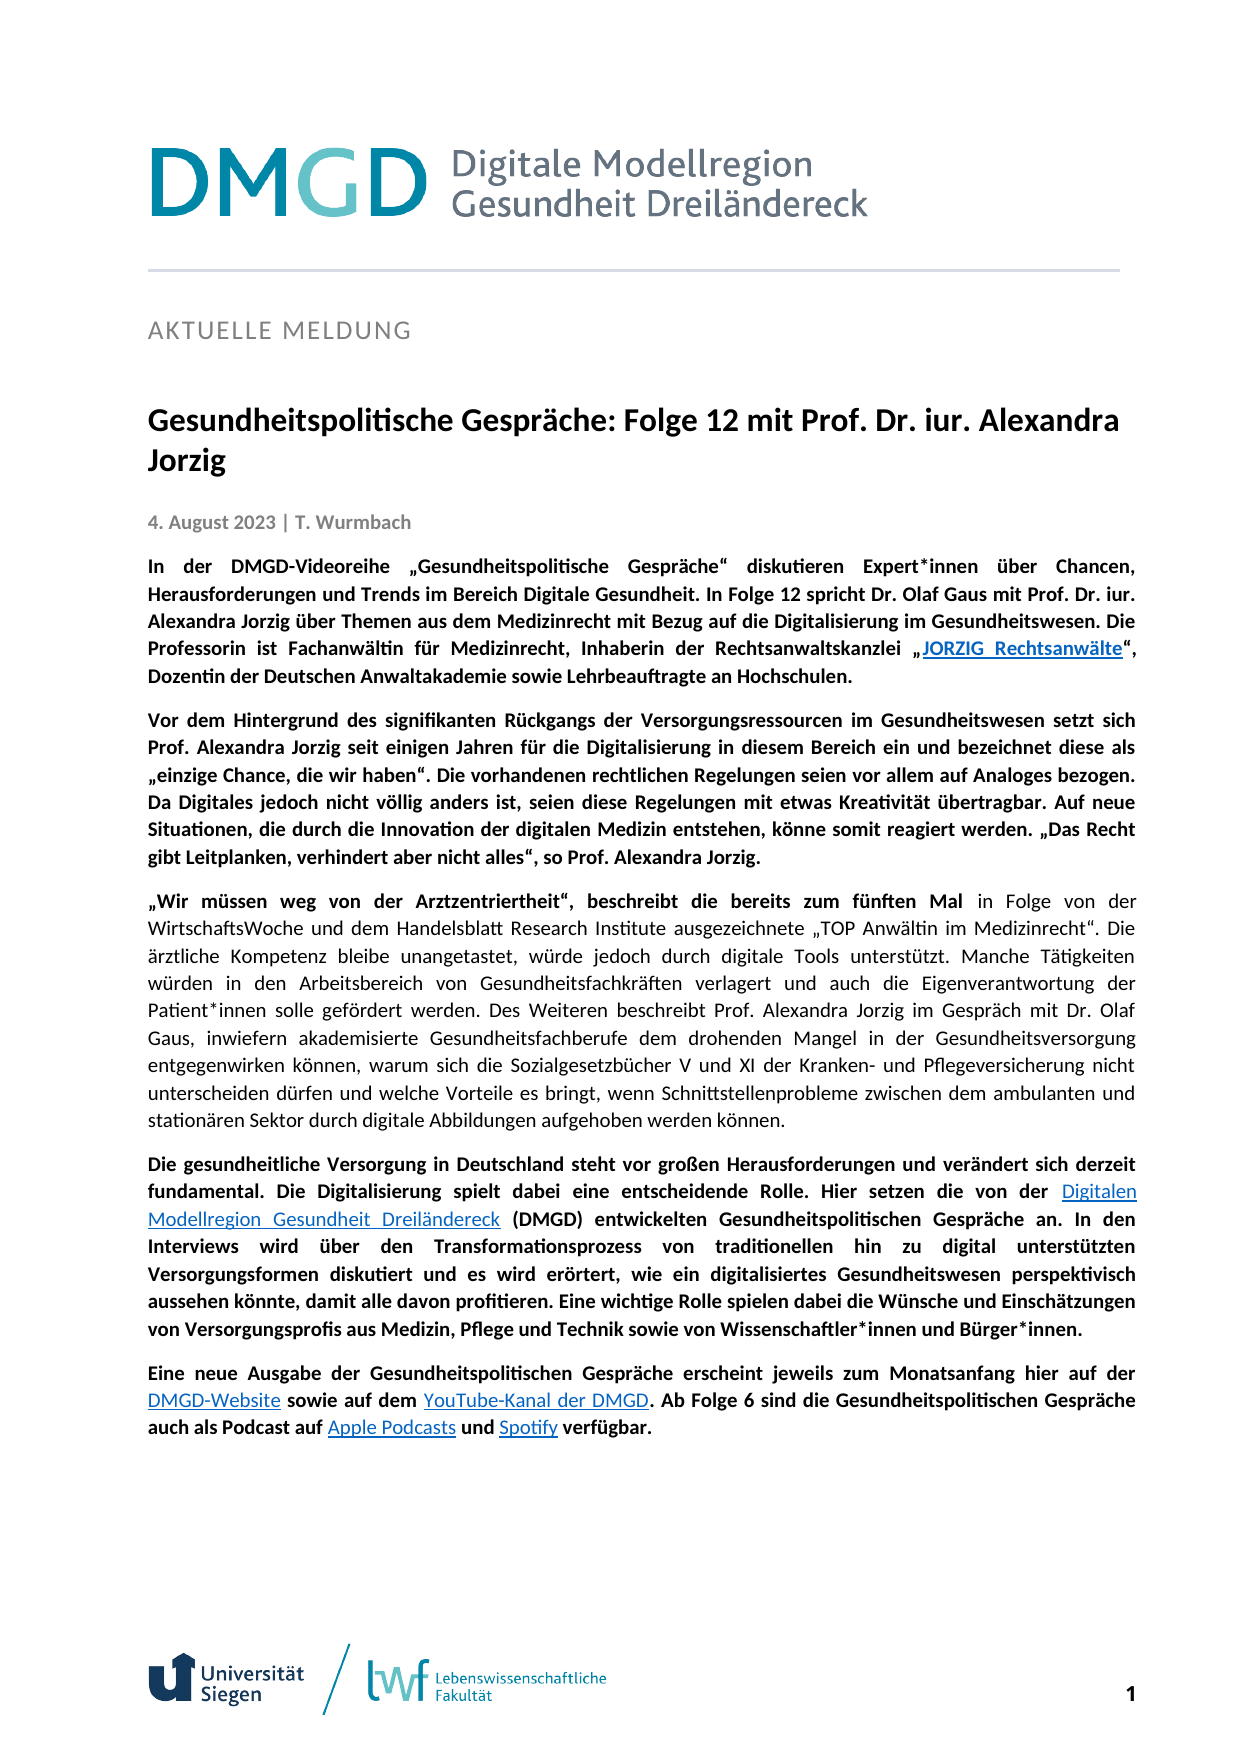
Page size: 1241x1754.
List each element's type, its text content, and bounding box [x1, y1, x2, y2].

text „Wir müssen weg von der Arztzentriertheit“, beschreibt die bereits zum fünften Mal in Folge von der WirtschaftsWoche und dem Handelsblatt Research Institute ausgezeichnete „TOP Anwältin im Medizinrecht“. Die ärztliche Kompetenz bleibe unangetastet, würde jedoch durch digitale Tools unterstützt. Manche Tätigkeiten würden in den Arbeitsbereich von Gesundheitsfachkräften verlagert und auch die Eigenverantwortung der Patient*innen solle gefördert werden. Des Weiteren beschreibt Prof. Alexandra Jorzig im Gespräch mit Dr. Olaf Gaus, inwiefern akademisierte Gesundheitsfachberufe dem drohenden Mangel in der Gesundheitsversorgung entgegenwirken können, warum sich die Sozialgesetzbücher V und XI der Kranken- und Pflegeversicherung nicht unterscheiden dürfen und welche Vorteile es bringt, wenn Schnittstellenprobleme zwischen dem ambulanten und stationären Sektor durch digitale Abbildungen aufgehoben werden können. [148, 888, 1137, 1133]
text Die gesundheitliche Versorgung in Deutschland steht vor großen Herausforderungen und verändert sich derzeit fundamental. Die Digitalisierung spielt dabei eine entscheidende Rolle. Hier setzen die von der Digitalen Modellregion Gesundheit Dreiländereck (DMGD) entwickelten Gesundheitspolitischen Gespräche an. In den Interviews wird über den Transformationsprozess von traditionellen hin zu digital unterstützten Versorgungsformen diskutiert und es wird erörtert, wie ein digitalisiertes Gesundheitswesen perspektivisch aussehen könnte, damit alle davon profitieren. Eine wichtige Rolle spielen dabei die Wünsche und Einschätzungen von Versorgungsprofis aus Medizin, Pflege und Technik sowie von Wissenschaftler*innen und Bürger*innen. [148, 1151, 1137, 1341]
picture [133, 1631, 624, 1731]
text Eine neue Ausgabe der Gesundheitspolitischen Gespräche erscheint jeweils zum Monatsanfang hier auf der DMGD-Website sowie auf dem YouTube-Kanal der DMGD. Ab Folge 6 sind die Gesundheitspolitischen Gespräche auch als Podcast auf Apple Podcasts und Spotify verfügbar. [148, 1360, 1137, 1440]
text Gesundheitspolitische Gespräche: Folge 12 mit Prof. Dr. iur. Alexandra Jorzig [148, 399, 1137, 480]
text 4. August 2023 | T. Wurmbach [148, 509, 1137, 535]
text Vor dem Hintergrund des signifikanten Rückgangs der Versorgungsressourcen im Gesundheitswesen setzt sich Prof. Alexandra Jorzig seit einigen Jahren für die Digitalisierung in diesem Bereich ein und bezeichnet diese als „einzige Chance, die wir haben“. Die vorhandenen rechtlichen Regelungen seien vor allem auf Analoges bezogen. Da Digitales jedoch nicht völlig anders ist, seien diese Regelungen mit etwas Kreativität übertragbar. Auf neue Situationen, die durch die Innovation der digitalen Medizin entstehen, könne somit reagiert werden. „Das Recht gibt Leitplanken, verhindert aber nicht alles“, so Prof. Alexandra Jorzig. [148, 707, 1137, 869]
text In der DMGD-Videoreihe „Gesundheitspolitische Gespräche“ diskutieren Expert*innen über Chancen, Herausforderungen und Trends im Bereich Digitale Gesundheit. In Folge 12 spricht Dr. Olaf Gaus mit Prof. Dr. iur. Alexandra Jorzig über Themen aus dem Medizinrecht mit Bezug auf die Digitalisierung im Gesundheitswesen. Die Professorin ist Fachanwältin für Medizinrecht, Inhaberin der Rechtsanwaltskanzlei „JORZIG Rechtsanwälte“, Dozentin der Deutschen Anwaltakademie sowie Lehrbeauftragte an Hochschulen. [148, 553, 1137, 688]
picture [103, 93, 920, 261]
